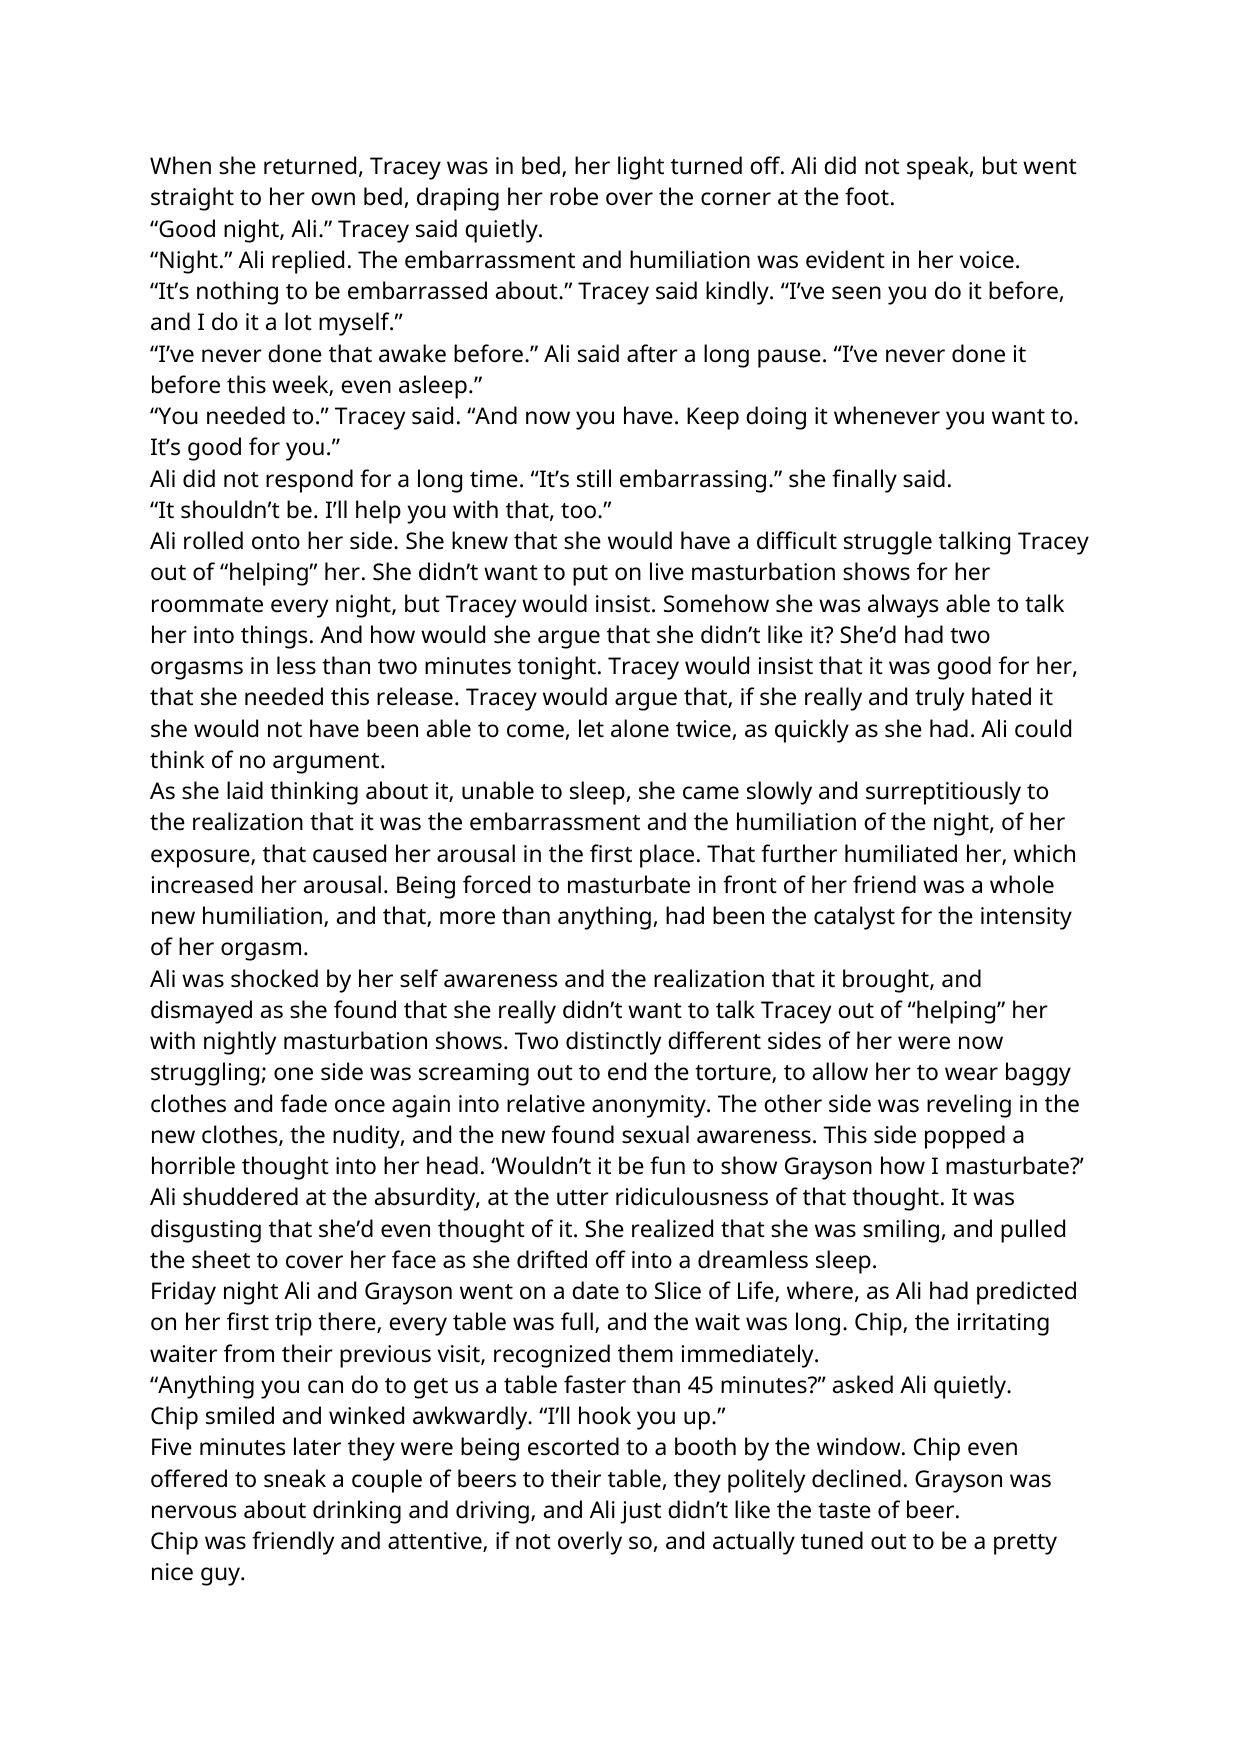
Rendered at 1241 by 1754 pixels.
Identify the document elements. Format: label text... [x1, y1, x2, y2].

text “Night.” Ali replied. The embarrassment and humiliation was evident in her voice. [150, 244, 1090, 275]
text “Good night, Ali.” Tracey said quietly. [150, 212, 1090, 244]
text “I’ve never done that awake before.” Ali said after a long pause. “I’ve never done it before this week, even asleep.” [150, 337, 1090, 400]
text “Anything you can do to get us a table faster than 45 minutes?” asked Ali quietly. [150, 1369, 1090, 1400]
text Chip was friendly and attentive, if not overly so, and actually tuned out to be a pretty nice guy. [150, 1525, 1090, 1587]
text “It shouldn’t be. I’ll help you with that, too.” [150, 494, 1090, 525]
text Chip smiled and winked awkwardly. “I’ll hook you up.” [150, 1400, 1090, 1431]
text When she returned, Tracey was in bed, her light turned off. Ali did not speak, but went straight to her own bed, draping her robe over the corner at the foot. [150, 150, 1090, 212]
text “It’s nothing to be embarrassed about.” Tracey said kindly. “I’ve seen you do it before, and I do it a lot myself.” [150, 275, 1090, 337]
text Five minutes later they were being escorted to a booth by the window. Chip even offered to sneak a couple of beers to their table, they politely declined. Grayson was nervous about drinking and driving, and Ali just didn’t like the taste of beer. [150, 1431, 1090, 1525]
text Friday night Ali and Grayson went on a date to Slice of Life, where, as Ali had predicted on her first trip there, every table was full, and the wait was long. Chip, the irritating waiter from their previous visit, recognized them immediately. [150, 1275, 1090, 1369]
text As she laid thinking about it, unable to sleep, she came slowly and surreptitiously to the realization that it was the embarrassment and the humiliation of the night, of her exposure, that caused her arousal in the first place. That further humiliated her, which increased her arousal. Being forced to masturbate in front of her friend was a whole new humiliation, and that, more than anything, had been the catalyst for the intensity of her orgasm. [150, 775, 1090, 962]
text Ali was shocked by her self awareness and the realization that it brought, and dismayed as she found that she really didn’t want to talk Tracey out of “helping” her with nightly masturbation shows. Two distinctly different sides of her were now struggling; one side was screaming out to end the torture, to allow her to wear baggy clothes and fade once again into relative anonymity. The other side was reveling in the new clothes, the nudity, and the new found sexual awareness. This side popped a horrible thought into her head. ‘Wouldn’t it be fun to show Grayson how I masturbate?’ Ali shuddered at the absurdity, at the utter ridiculousness of that thought. It was disgusting that she’d even thought of it. She realized that she was smiling, and pulled the sheet to cover her face as she drifted off into a dreamless sleep. [150, 962, 1090, 1275]
text Ali did not respond for a long time. “It’s still embarrassing.” she finally said. [150, 462, 1090, 494]
text “You needed to.” Tracey said. “And now you have. Keep doing it whenever you want to. It’s good for you.” [150, 400, 1090, 462]
text Ali rolled onto her side. She knew that she would have a difficult struggle talking Tracey out of “helping” her. She didn’t want to put on live masturbation shows for her roommate every night, but Tracey would insist. Somehow she was always able to talk her into things. And how would she argue that she didn’t like it? She’d had two orgasms in less than two minutes tonight. Tracey would insist that it was good for her, that she needed this release. Tracey would argue that, if she really and truly hated it she would not have been able to come, let alone twice, as quickly as she had. Ali could think of no argument. [150, 525, 1090, 775]
